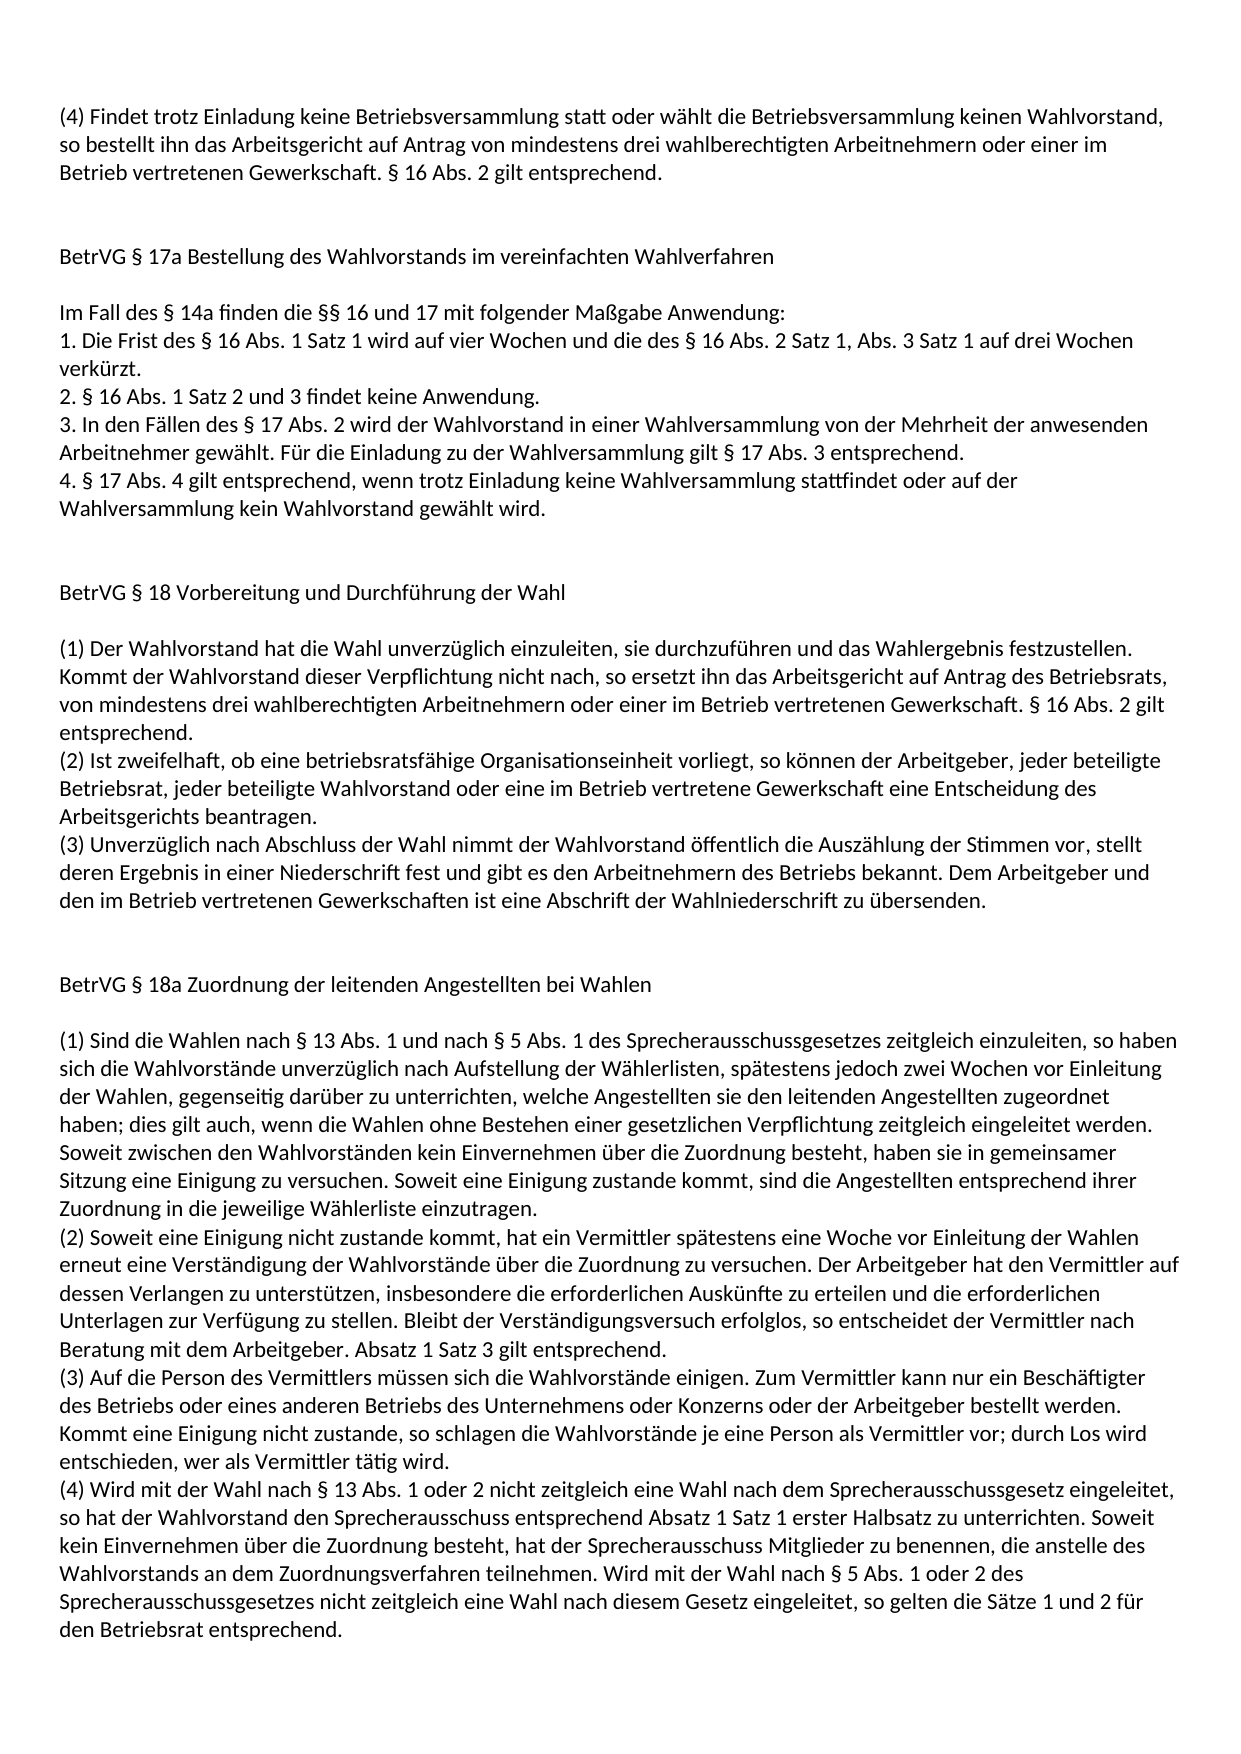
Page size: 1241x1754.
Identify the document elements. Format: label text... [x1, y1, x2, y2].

text BetrVG § 18 Vorbereitung und Durchführung der Wahl [59, 578, 1181, 606]
text BetrVG § 18a Zuordnung der leitenden Angestellten bei Wahlen [59, 970, 1181, 998]
text (3) Unverzüglich nach Abschluss der Wahl nimmt der Wahlvorstand öffentlich die Auszählung der Stimmen vor, stellt deren Ergebnis in einer Niederschrift fest und gibt es den Arbeitnehmern des Betriebs bekannt. Dem Arbeitgeber und den im Betrieb vertretenen Gewerkschaften ist eine Abschrift der Wahlniederschrift zu übersenden. [59, 830, 1181, 914]
text (1) Der Wahlvorstand hat die Wahl unverzüglich einzuleiten, sie durchzuführen und das Wahlergebnis festzustellen. Kommt der Wahlvorstand dieser Verpflichtung nicht nach, so ersetzt ihn das Arbeitsgericht auf Antrag des Betriebsrats, von mindestens drei wahlberechtigten Arbeitnehmern oder einer im Betrieb vertretenen Gewerkschaft. § 16 Abs. 2 gilt entsprechend. [59, 634, 1181, 746]
text (2) Ist zweifelhaft, ob eine betriebsratsfähige Organisationseinheit vorliegt, so können der Arbeitgeber, jeder beteiligte Betriebsrat, jeder beteiligte Wahlvorstand oder eine im Betrieb vertretene Gewerkschaft eine Entscheidung des Arbeitsgerichts beantragen. [59, 746, 1181, 830]
text (4) Wird mit der Wahl nach § 13 Abs. 1 oder 2 nicht zeitgleich eine Wahl nach dem Sprecherausschussgesetz eingeleitet, so hat der Wahlvorstand den Sprecherausschuss entsprechend Absatz 1 Satz 1 erster Halbsatz zu unterrichten. Soweit kein Einvernehmen über die Zuordnung besteht, hat der Sprecherausschuss Mitglieder zu benennen, die anstelle des Wahlvorstands an dem Zuordnungsverfahren teilnehmen. Wird mit der Wahl nach § 5 Abs. 1 oder 2 des Sprecherausschussgesetzes nicht zeitgleich eine Wahl nach diesem Gesetz eingeleitet, so gelten die Sätze 1 und 2 für den Betriebsrat entsprechend. [59, 1475, 1181, 1643]
text 2. § 16 Abs. 1 Satz 2 und 3 findet keine Anwendung. [59, 382, 1181, 410]
text 1. Die Frist des § 16 Abs. 1 Satz 1 wird auf vier Wochen und die des § 16 Abs. 2 Satz 1, Abs. 3 Satz 1 auf drei Wochen verkürzt. [59, 326, 1181, 382]
text Im Fall des § 14a finden die §§ 16 und 17 mit folgender Maßgabe Anwendung: [59, 298, 1181, 326]
text (4) Findet trotz Einladung keine Betriebsversammlung statt oder wählt die Betriebsversammlung keinen Wahlvorstand, so bestellt ihn das Arbeitsgericht auf Antrag von mindestens drei wahlberechtigten Arbeitnehmern oder einer im Betrieb vertretenen Gewerkschaft. § 16 Abs. 2 gilt entsprechend. [59, 102, 1181, 186]
text (3) Auf die Person des Vermittlers müssen sich die Wahlvorstände einigen. Zum Vermittler kann nur ein Beschäftigter des Betriebs oder eines anderen Betriebs des Unternehmens oder Konzerns oder der Arbeitgeber bestellt werden. Kommt eine Einigung nicht zustande, so schlagen die Wahlvorstände je eine Person als Vermittler vor; durch Los wird entschieden, wer als Vermittler tätig wird. [59, 1363, 1181, 1475]
text 4. § 17 Abs. 4 gilt entsprechend, wenn trotz Einladung keine Wahlversammlung stattfindet oder auf der Wahlversammlung kein Wahlvorstand gewählt wird. [59, 466, 1181, 522]
text (1) Sind die Wahlen nach § 13 Abs. 1 und nach § 5 Abs. 1 des Sprecherausschussgesetzes zeitgleich einzuleiten, so haben sich die Wahlvorstände unverzüglich nach Aufstellung der Wählerlisten, spätestens jedoch zwei Wochen vor Einleitung der Wahlen, gegenseitig darüber zu unterrichten, welche Angestellten sie den leitenden Angestellten zugeordnet haben; dies gilt auch, wenn die Wahlen ohne Bestehen einer gesetzlichen Verpflichtung zeitgleich eingeleitet werden. Soweit zwischen den Wahlvorständen kein Einvernehmen über die Zuordnung besteht, haben sie in gemeinsamer Sitzung eine Einigung zu versuchen. Soweit eine Einigung zustande kommt, sind die Angestellten entsprechend ihrer Zuordnung in die jeweilige Wählerliste einzutragen. [59, 1026, 1181, 1223]
text 3. In den Fällen des § 17 Abs. 2 wird der Wahlvorstand in einer Wahlversammlung von der Mehrheit der anwesenden Arbeitnehmer gewählt. Für die Einladung zu der Wahlversammlung gilt § 17 Abs. 3 entsprechend. [59, 410, 1181, 466]
text BetrVG § 17a Bestellung des Wahlvorstands im vereinfachten Wahlverfahren [59, 242, 1181, 270]
text (2) Soweit eine Einigung nicht zustande kommt, hat ein Vermittler spätestens eine Woche vor Einleitung der Wahlen erneut eine Verständigung der Wahlvorstände über die Zuordnung zu versuchen. Der Arbeitgeber hat den Vermittler auf dessen Verlangen zu unterstützen, insbesondere die erforderlichen Auskünfte zu erteilen und die erforderlichen Unterlagen zur Verfügung zu stellen. Bleibt der Verständigungsversuch erfolglos, so entscheidet der Vermittler nach Beratung mit dem Arbeitgeber. Absatz 1 Satz 3 gilt entsprechend. [59, 1223, 1181, 1363]
